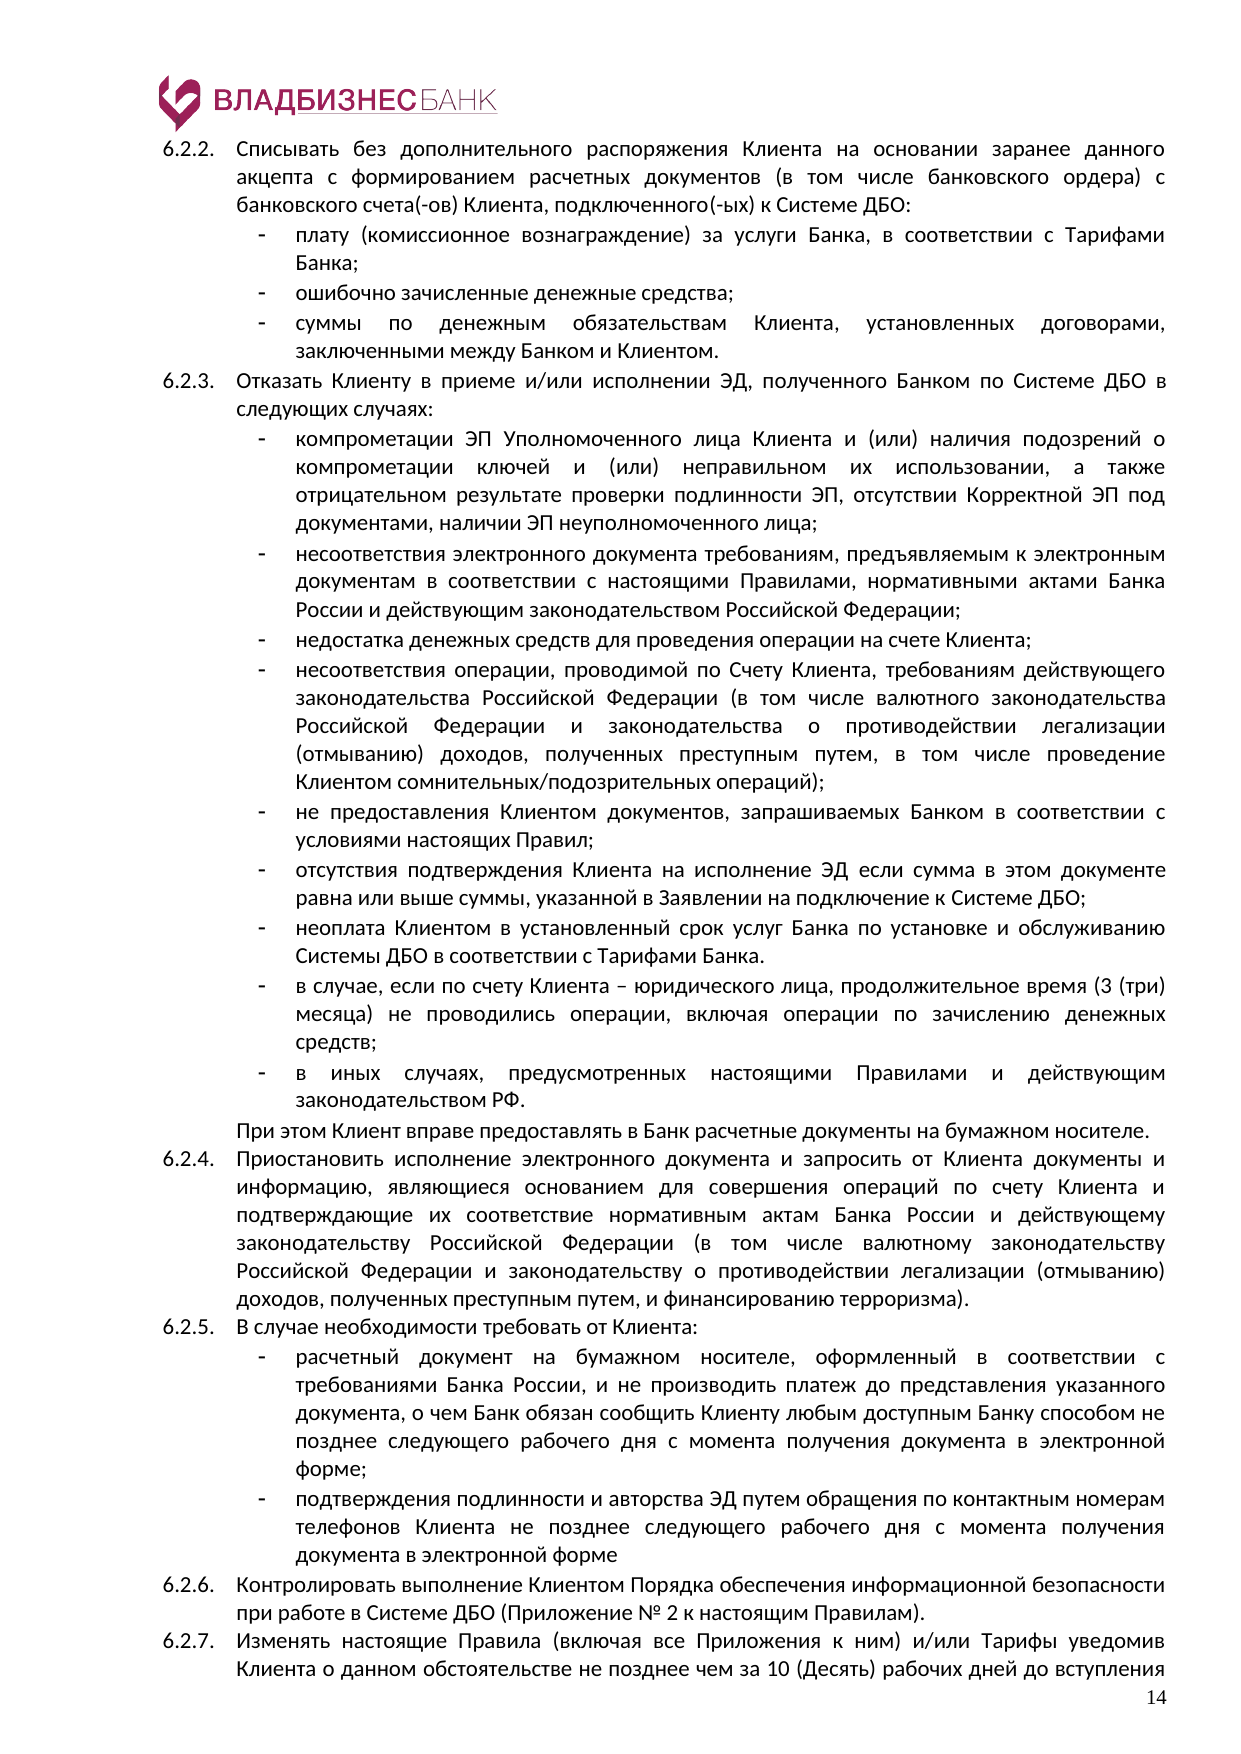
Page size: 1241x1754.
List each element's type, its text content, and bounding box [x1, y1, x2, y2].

list отсутствия подтверждения Клиента на исполнение ЭД если сумма в этом документе равна или выше суммы, указанной в Заявлении на подключение к Системе ДБО; [258, 855, 1167, 911]
list неоплата Клиентом в установленный срок услуг Банка по установке и обслуживанию Системы ДБО в соответствии с Тарифами Банка. [258, 913, 1167, 969]
list несоответствия операции, проводимой по Счету Клиента, требованиям действующего законодательства Российской Федерации (в том числе валютного законодательства Российской Федерации и законодательства о противодействии легализации (отмыванию) доходов, полученных преступным путем, в том числе проведение Клиентом сомнительных/подозрительных операций); [258, 655, 1167, 795]
list недостатка денежных средств для проведения операции на счете Клиента; [258, 625, 1167, 653]
list компрометации ЭП Уполномоченного лица Клиента и (или) наличия подозрений о компрометации ключей и (или) неправильном их использовании, а также отрицательном результате проверки подлинности ЭП, отсутствии Корректной ЭП под документами, наличии ЭП неуполномоченного лица; [258, 424, 1167, 537]
list В случае необходимости требовать от Клиента: [162, 1312, 1167, 1340]
list в иных случаях, предусмотренных настоящими Правилами и действующим законодательством РФ. [258, 1058, 1167, 1114]
list Приостановить исполнение электронного документа и запросить от Клиента документы и информацию, являющиеся основанием для совершения операций по счету Клиента и подтверждающие их соответствие нормативным актам Банка России и действующему законодательству Российской Федерации (в том числе валютному законодательству Российской Федерации и законодательству о противодействии легализации (отмыванию) доходов, полученных преступным путем, и финансированию терроризма). [162, 1144, 1167, 1312]
list подтверждения подлинности и авторства ЭД путем обращения по контактным номерам телефонов Клиента не позднее следующего рабочего дня с момента получения документа в электронной форме [258, 1484, 1167, 1568]
list плату (комиссионное вознаграждение) за услуги Банка, в соответствии с Тарифами Банка; [258, 220, 1167, 276]
list Отказать Клиенту в приеме и/или исполнении ЭД, полученного Банком по Системе ДБО в следующих случаях: [162, 366, 1167, 422]
list суммы по денежным обязательствам Клиента, установленных договорами, заключенными между Банком и Клиентом. [258, 308, 1167, 364]
list Контролировать выполнение Клиентом Порядка обеспечения информационной безопасности при работе в Системе ДБО (Приложение № 2 к настоящим Правилам). [162, 1570, 1167, 1626]
picture [118, 75, 538, 134]
list расчетный документ на бумажном носителе, оформленный в соответствии с требованиями Банка России, и не производить платеж до представления указанного документа, о чем Банк обязан сообщить Клиенту любым доступным Банку способом не позднее следующего рабочего дня с момента получения документа в электронной форме; [258, 1342, 1167, 1482]
list не предоставления Клиентом документов, запрашиваемых Банком в соответствии с условиями настоящих Правил; [258, 797, 1167, 853]
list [162, 1626, 1167, 1682]
list в случае, если по счету Клиента – юридического лица, продолжительное время (3 (три) месяца) не проводились операции, включая операции по зачислению денежных средств; [258, 971, 1167, 1056]
list Списывать без дополнительного распоряжения Клиента на основании заранее данного акцепта с формированием расчетных документов (в том числе банковского ордера) с банковского счета(-ов) Клиента, подключенного(-ых) к Системе ДБО: [162, 134, 1167, 218]
list несоответствия электронного документа требованиям, предъявляемым к электронным документам в соответствии с настоящими Правилами, нормативными актами Банка России и действующим законодательством Российской Федерации; [258, 539, 1167, 623]
text При этом Клиент вправе предоставлять в Банк расчетные документы на бумажном носителе. [236, 1116, 1167, 1144]
list ошибочно зачисленные денежные средства; [258, 278, 1167, 306]
